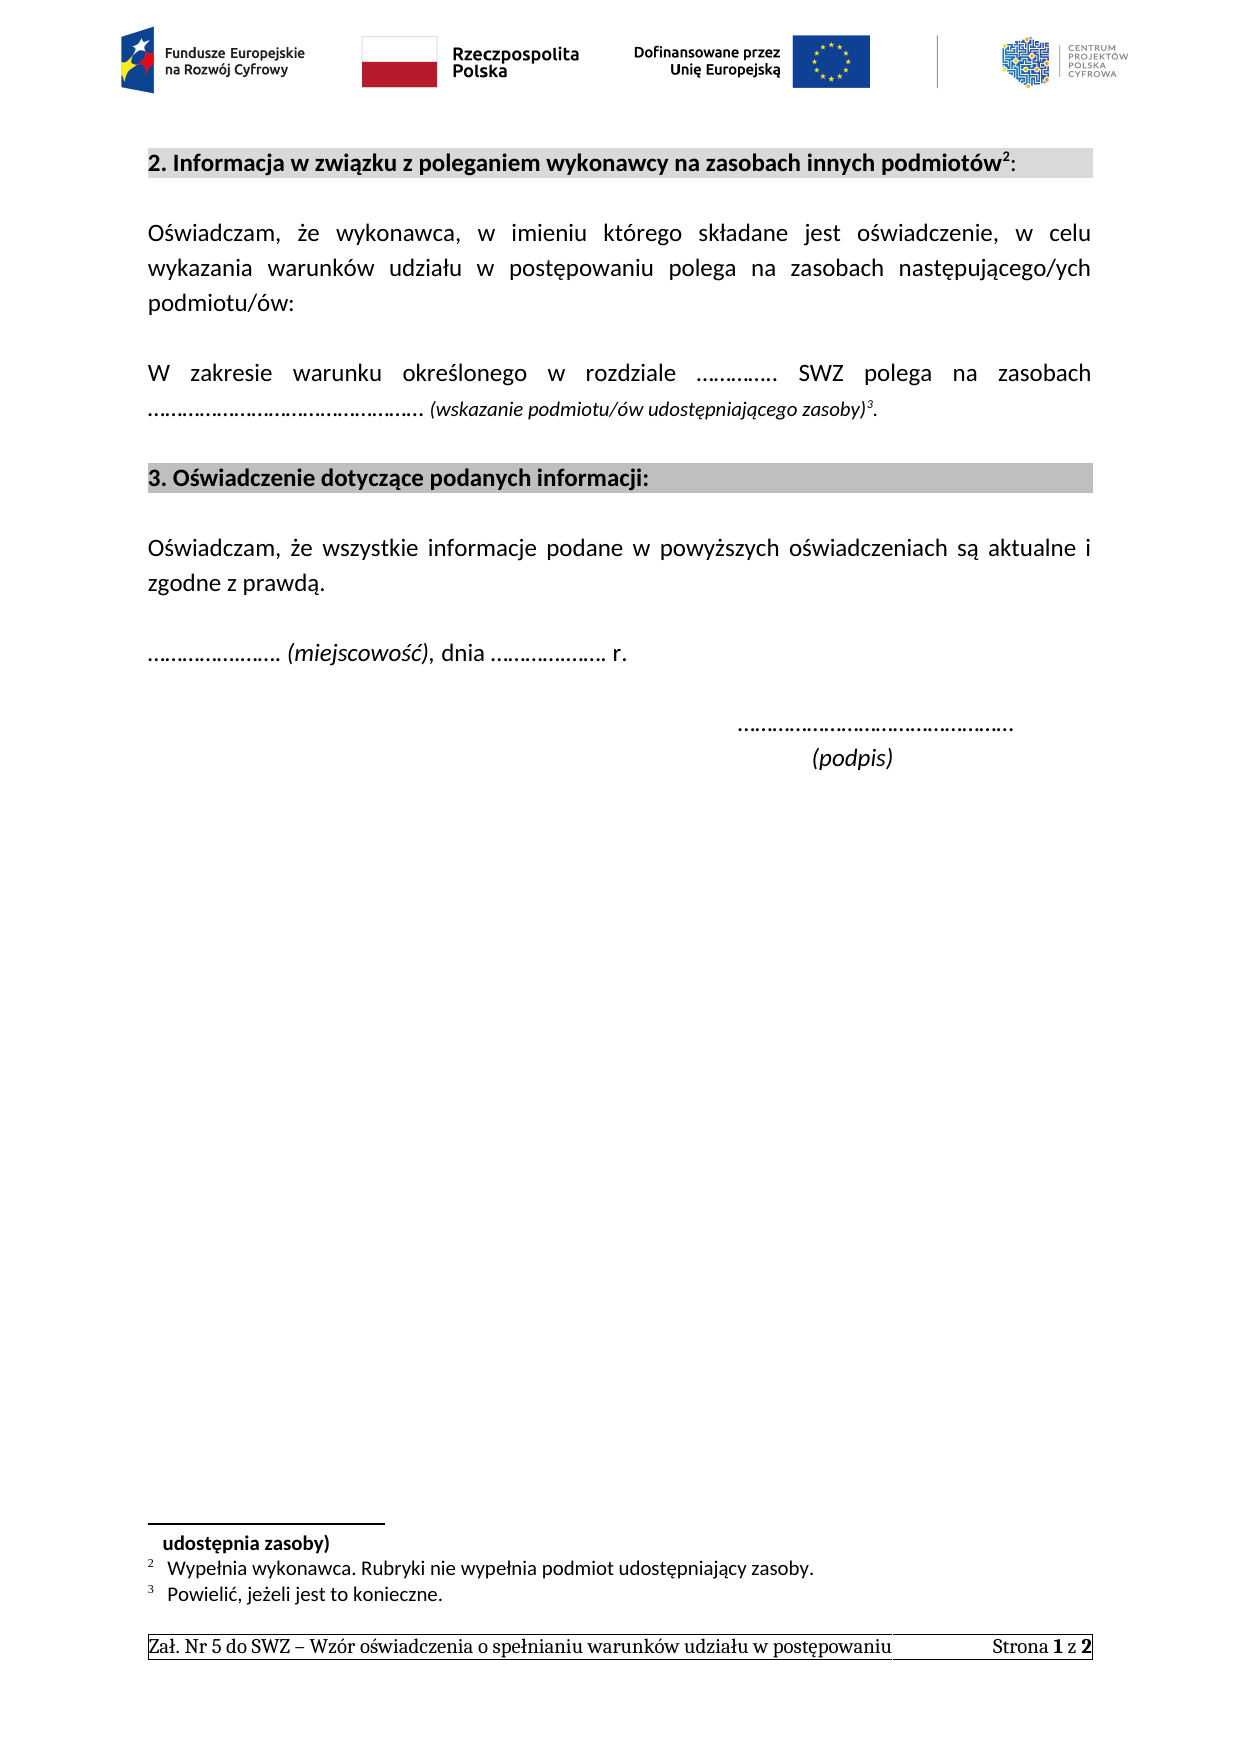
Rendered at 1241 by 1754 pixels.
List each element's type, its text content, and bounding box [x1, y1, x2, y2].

picture [99, 4, 1161, 115]
text …………….……. (miejscowość), dnia ………….……. r. [148, 638, 1093, 668]
text (podpis) [738, 743, 1093, 773]
text W zakresie warunku określonego w rozdziale ………….. SWZ polega na zasobach ………………………………………… (wskazanie podmiotu/ów udostępniającego zasoby). [148, 358, 1093, 423]
text ………………………………………… [148, 708, 1093, 738]
text 3. Oświadczenie dotyczące podanych informacji: [148, 463, 1093, 493]
text Oświadczam, że wykonawca, w imieniu którego składane jest oświadczenie, w celu wykazania warunków udziału w postępowaniu polega na zasobach następującego/ych podmiotu/ów: [148, 218, 1093, 318]
text Oświadczam, że wszystkie informacje podane w powyższych oświadczeniach są aktualne i zgodne z prawdą. [148, 533, 1093, 598]
text 2. Informacja w związku z poleganiem wykonawcy na zasobach innych podmiotów: [148, 148, 1093, 178]
